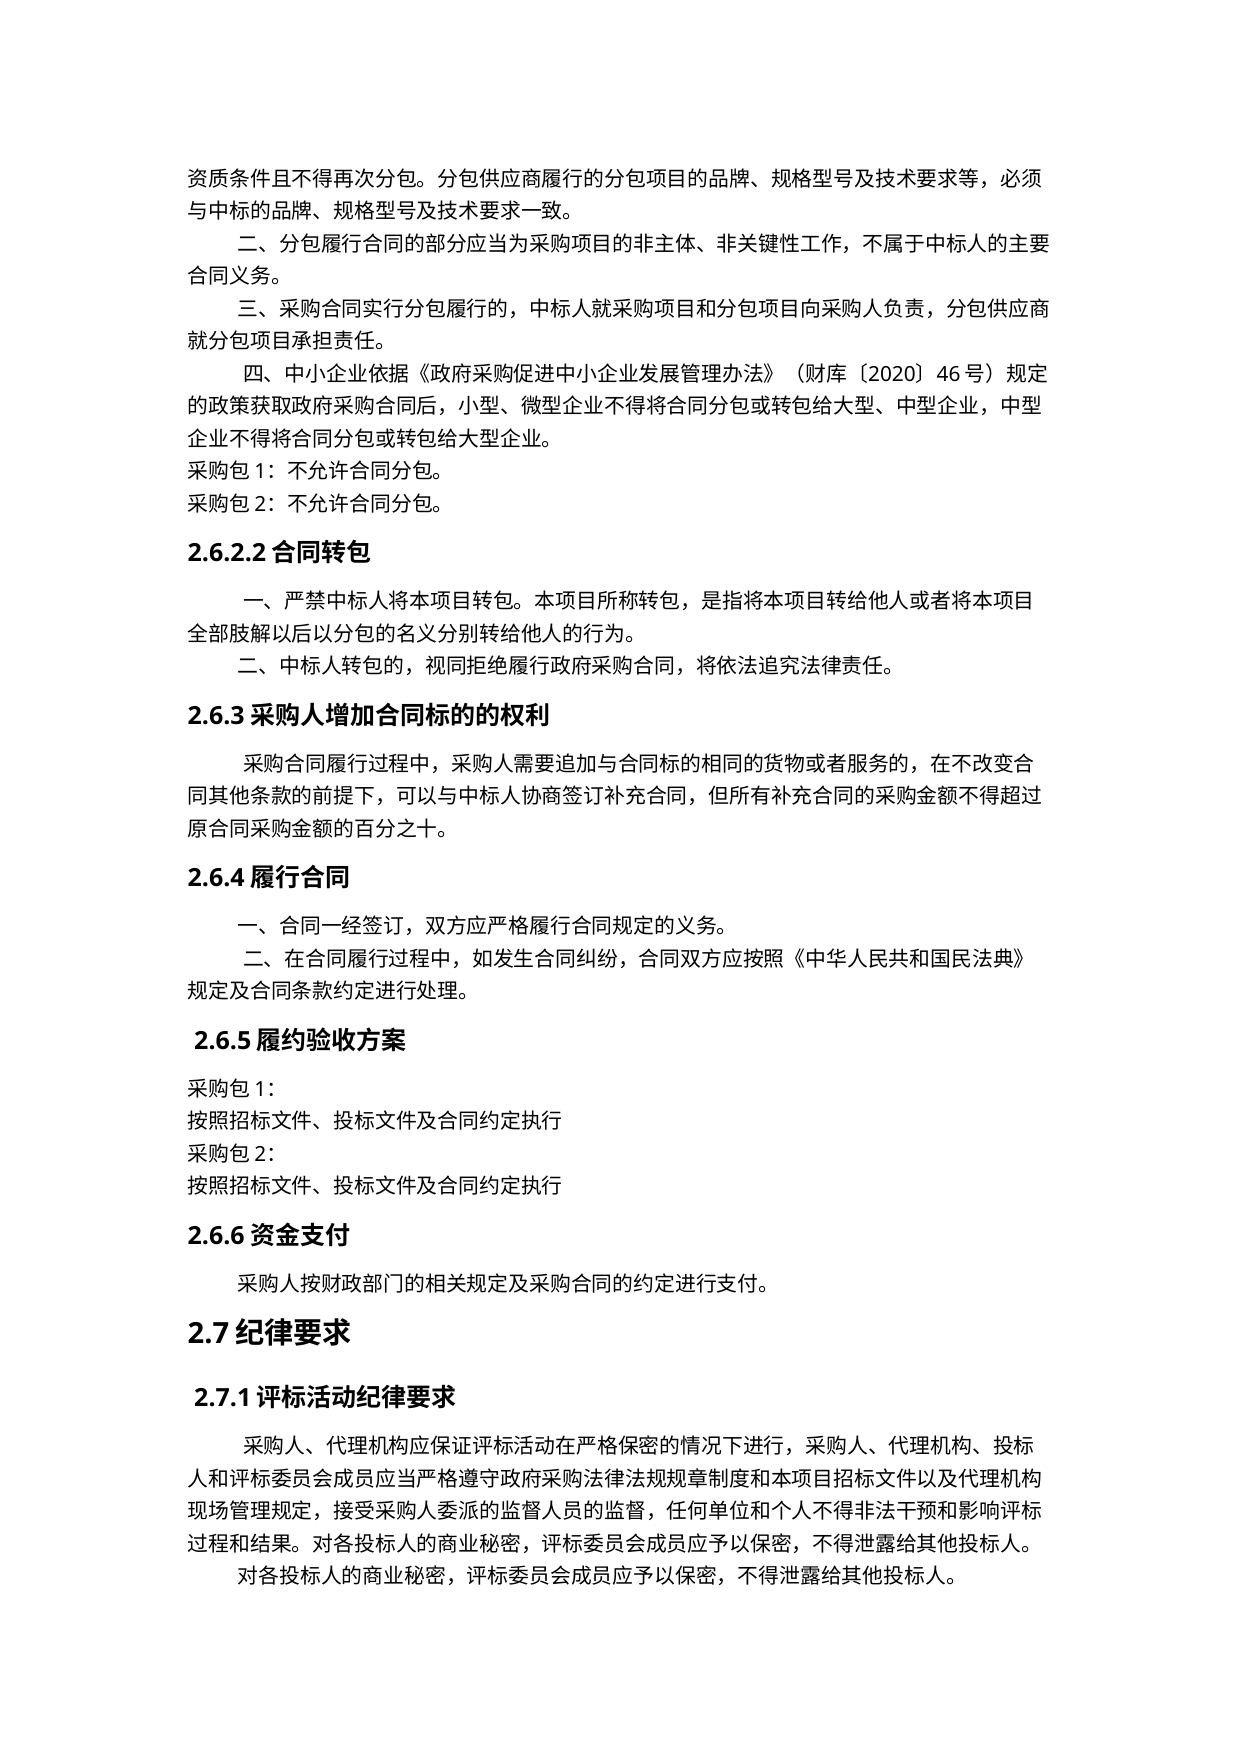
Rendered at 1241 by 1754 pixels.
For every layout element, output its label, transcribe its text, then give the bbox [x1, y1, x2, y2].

text 采购合同履行过程中，采购人需要追加与合同标的相同的货物或者服务的，在不改变合同其他条款的前提下，可以与中标人协商签订补充合同，但所有补充合同的采购金额不得超过原合同采购金额的百分之十。 [187, 747, 1053, 844]
text 对各投标人的商业秘密，评标委员会成员应予以保密，不得泄露给其他投标人。 [187, 1559, 1053, 1592]
text 二、中标人转包的，视同拒绝履行政府采购合同，将依法追究法律责任。 [187, 649, 1053, 682]
text 2.6.5履约验收方案 [187, 1007, 1053, 1072]
text 采购人、代理机构应保证评标活动在严格保密的情况下进行，采购人、代理机构、投标人和评标委员会成员应当严格遵守政府采购法律法规规章制度和本项目招标文件以及代理机构现场管理规定，接受采购人委派的监督人员的监督，任何单位和个人不得非法干预和影响评标过程和结果。对各投标人的商业秘密，评标委员会成员应予以保密，不得泄露给其他投标人。 [187, 1429, 1053, 1559]
text 2.6.3采购人增加合同标的的权利 [187, 682, 1053, 747]
text 二、在合同履行过程中，如发生合同纠纷，合同双方应按照《中华人民共和国民法典》规定及合同条款约定进行处理。 [187, 942, 1053, 1007]
text 采购人按财政部门的相关规定及采购合同的约定进行支付。 [187, 1267, 1053, 1299]
text 采购包2： [187, 1137, 1053, 1169]
text 2.7.1评标活动纪律要求 [187, 1364, 1053, 1429]
text 三、采购合同实行分包履行的，中标人就采购项目和分包项目向采购人负责，分包供应商就分包项目承担责任。 [187, 292, 1053, 357]
text 采购包1：不允许合同分包。 [187, 454, 1053, 487]
text 按照招标文件、投标文件及合同约定执行 [187, 1169, 1053, 1202]
text 二、分包履行合同的部分应当为采购项目的非主体、非关键性工作，不属于中标人的主要合同义务。 [187, 227, 1053, 292]
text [187, 162, 1053, 227]
text 2.6.6资金支付 [187, 1202, 1053, 1267]
text 采购包2：不允许合同分包。 [187, 487, 1053, 519]
text 四、中小企业依据《政府采购促进中小企业发展管理办法》（财库〔2020〕46号）规定的政策获取政府采购合同后，小型、微型企业不得将合同分包或转包给大型、中型企业，中型企业不得将合同分包或转包给大型企业。 [187, 357, 1053, 454]
text 2.6.4履行合同 [187, 844, 1053, 909]
text 2.6.2.2合同转包 [187, 519, 1053, 584]
text 一、合同一经签订，双方应严格履行合同规定的义务。 [187, 909, 1053, 942]
text 一、严禁中标人将本项目转包。本项目所称转包，是指将本项目转给他人或者将本项目全部肢解以后以分包的名义分别转给他人的行为。 [187, 584, 1053, 649]
text 采购包1： [187, 1072, 1053, 1104]
text 2.7纪律要求 [187, 1299, 1053, 1364]
text 按照招标文件、投标文件及合同约定执行 [187, 1104, 1053, 1137]
